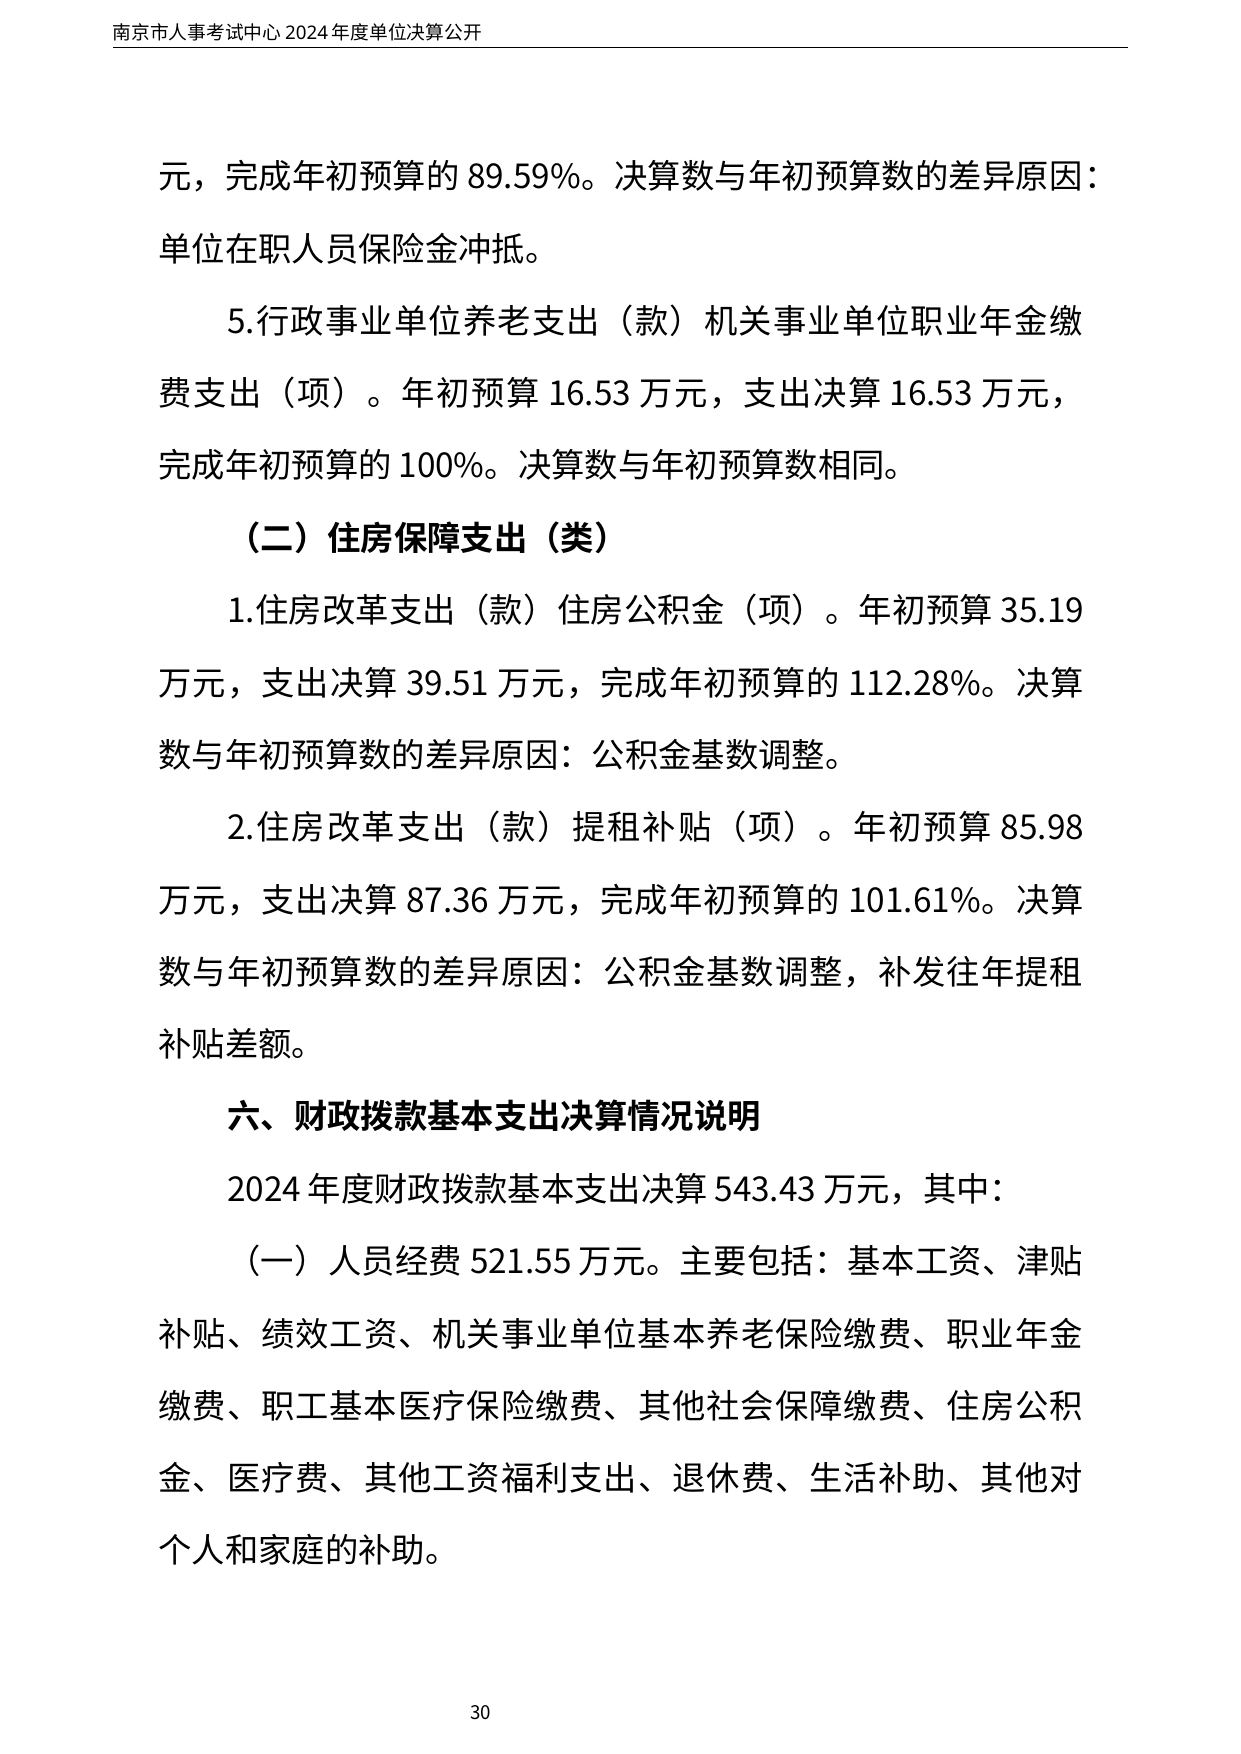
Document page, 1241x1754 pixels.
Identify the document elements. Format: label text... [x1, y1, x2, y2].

text （二）住房保障支出（类） [158, 512, 1084, 560]
text 2.住房改革支出（款）提租补贴（项）。年初预算85.98万元，支出决算87.36万元，完成年初预算的101.61%。决算数与年初预算数的差异原因：公积金基数调整，补发往年提租补贴差额。 [158, 801, 1084, 1066]
text 1.住房改革支出（款）住房公积金（项）。年初预算35.19万元，支出决算39.51万元，完成年初预算的112.28%。决算数与年初预算数的差异原因：公积金基数调整。 [158, 584, 1084, 777]
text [158, 150, 1084, 271]
text 5.行政事业单位养老支出（款）机关事业单位职业年金缴费支出（项）。年初预算16.53万元，支出决算16.53万元，完成年初预算的100%。决算数与年初预算数相同。 [158, 295, 1084, 487]
text （一）人员经费521.55万元。主要包括：基本工资、津贴补贴、绩效工资、机关事业单位基本养老保险缴费、职业年金缴费、职工基本医疗保险缴费、其他社会保障缴费、住房公积金、医疗费、其他工资福利支出、退休费、生活补助、其他对个人和家庭的补助。 [158, 1235, 1084, 1572]
text 2024年度财政拨款基本支出决算543.43万元，其中： [158, 1163, 1084, 1211]
text 六、财政拨款基本支出决算情况说明 [158, 1090, 1084, 1138]
